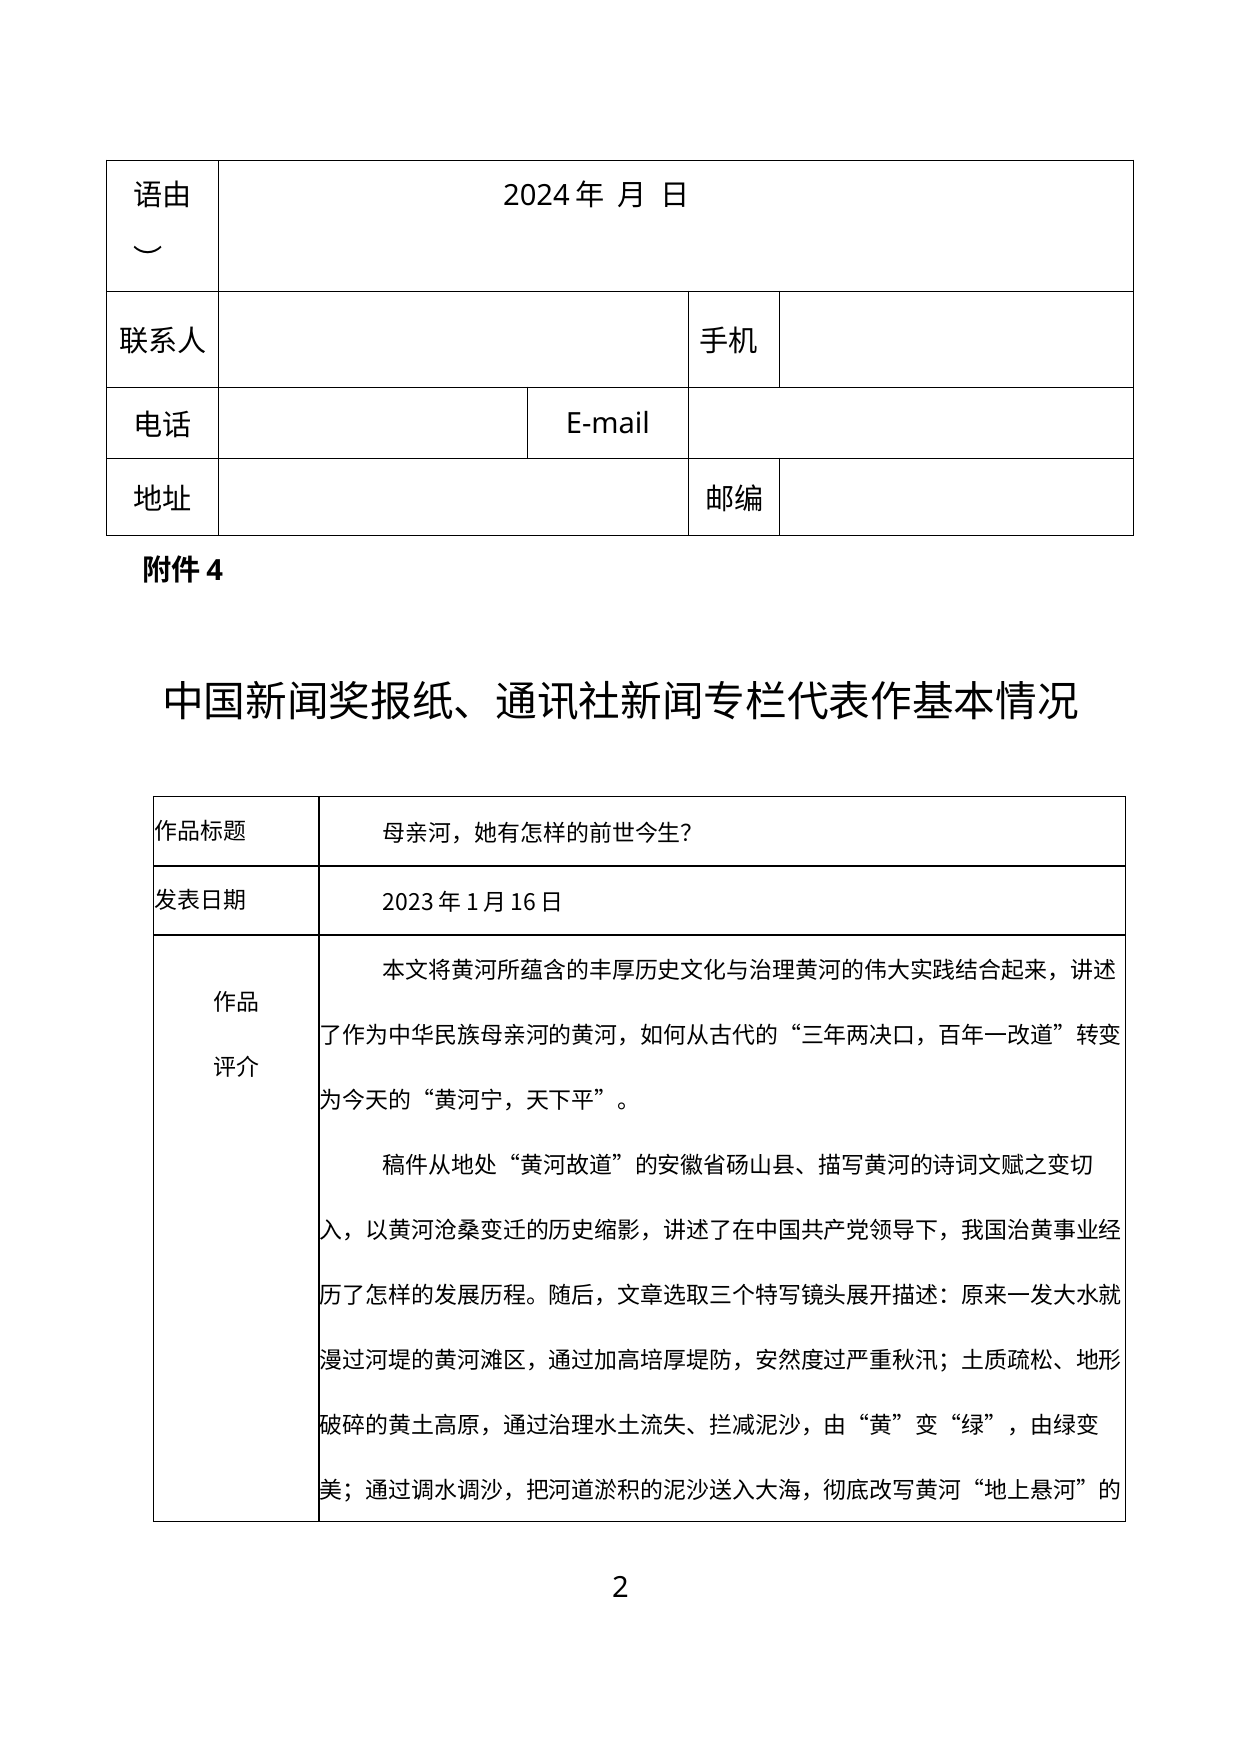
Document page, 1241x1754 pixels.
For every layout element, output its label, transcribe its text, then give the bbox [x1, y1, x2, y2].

text 中国新闻奖报纸、通讯社新闻专栏代表作基本情况 [142, 666, 1098, 731]
table_cell 作品 评介 [154, 936, 318, 1521]
table_header 作品标题 [154, 797, 318, 865]
table_cell ︵ 初推 评荐 评理 语由 ︶ [107, 161, 218, 291]
table_cell 电话 [107, 388, 218, 457]
table_header 母亲河，她有怎样的前世今生？ [320, 797, 1125, 865]
table_cell 联系人 [107, 292, 218, 387]
table_cell 2023年1月16日 [320, 867, 1125, 934]
table_cell [219, 459, 688, 535]
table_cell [219, 161, 1133, 291]
table_cell [689, 388, 1133, 457]
table_cell [219, 388, 527, 457]
table_cell 邮编 [689, 459, 779, 535]
table_cell 发表日期 [154, 867, 318, 934]
table_cell [780, 292, 1133, 387]
table_cell E-mail [528, 388, 688, 457]
table_cell [780, 459, 1133, 535]
table_cell 手机 [689, 292, 779, 387]
table_cell [219, 292, 688, 387]
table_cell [320, 936, 1125, 1521]
table_cell 地址 [107, 459, 218, 535]
text 附件4 [142, 536, 1098, 601]
